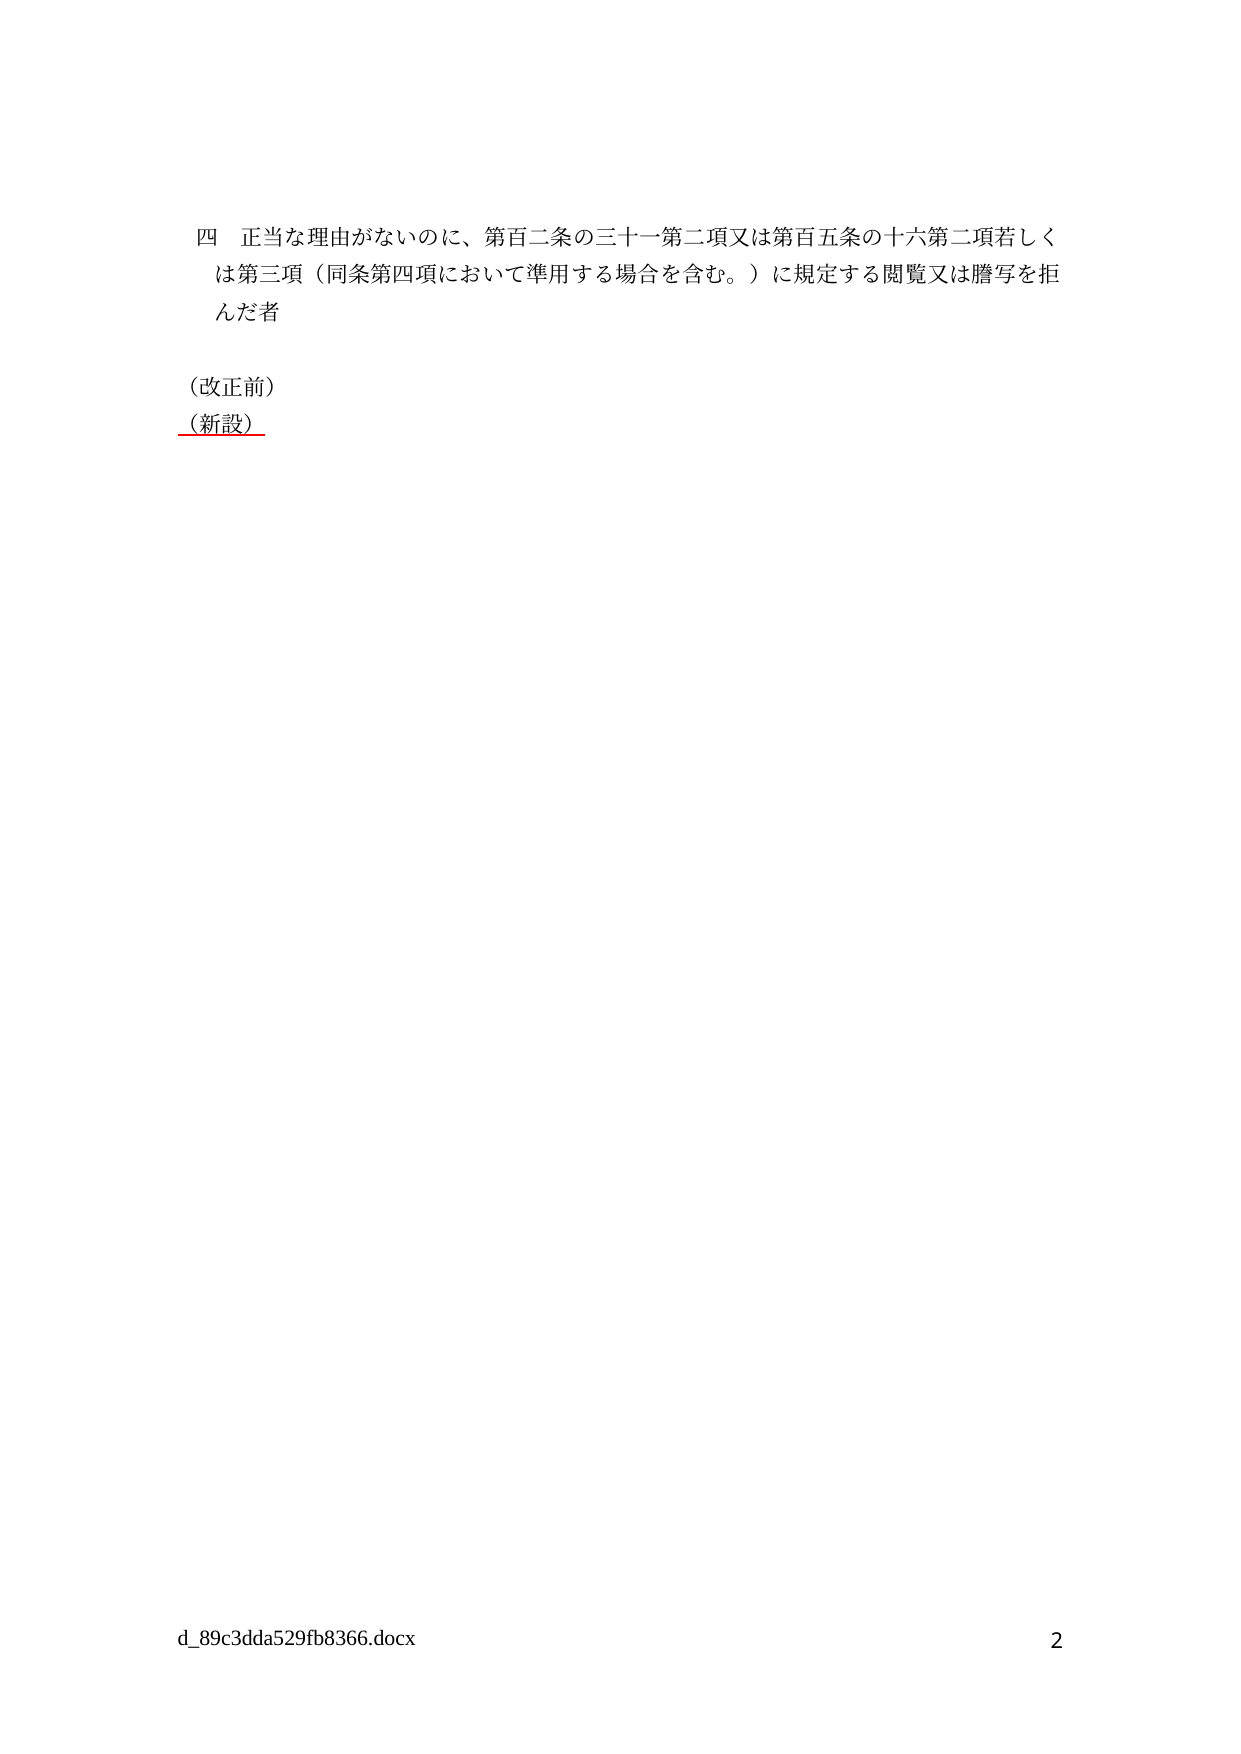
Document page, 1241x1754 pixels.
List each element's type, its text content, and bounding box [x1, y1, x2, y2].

text 四 正当な理由がないのに、第百二条の三十一第二項又は第百五条の十六第二項若しくは第三項（同条第四項において準用する場合を含む。）に規定する閲覧又は謄写を拒んだ者 [196, 217, 1063, 329]
text （改正前） [177, 367, 1063, 404]
text （新設） [177, 404, 1063, 442]
